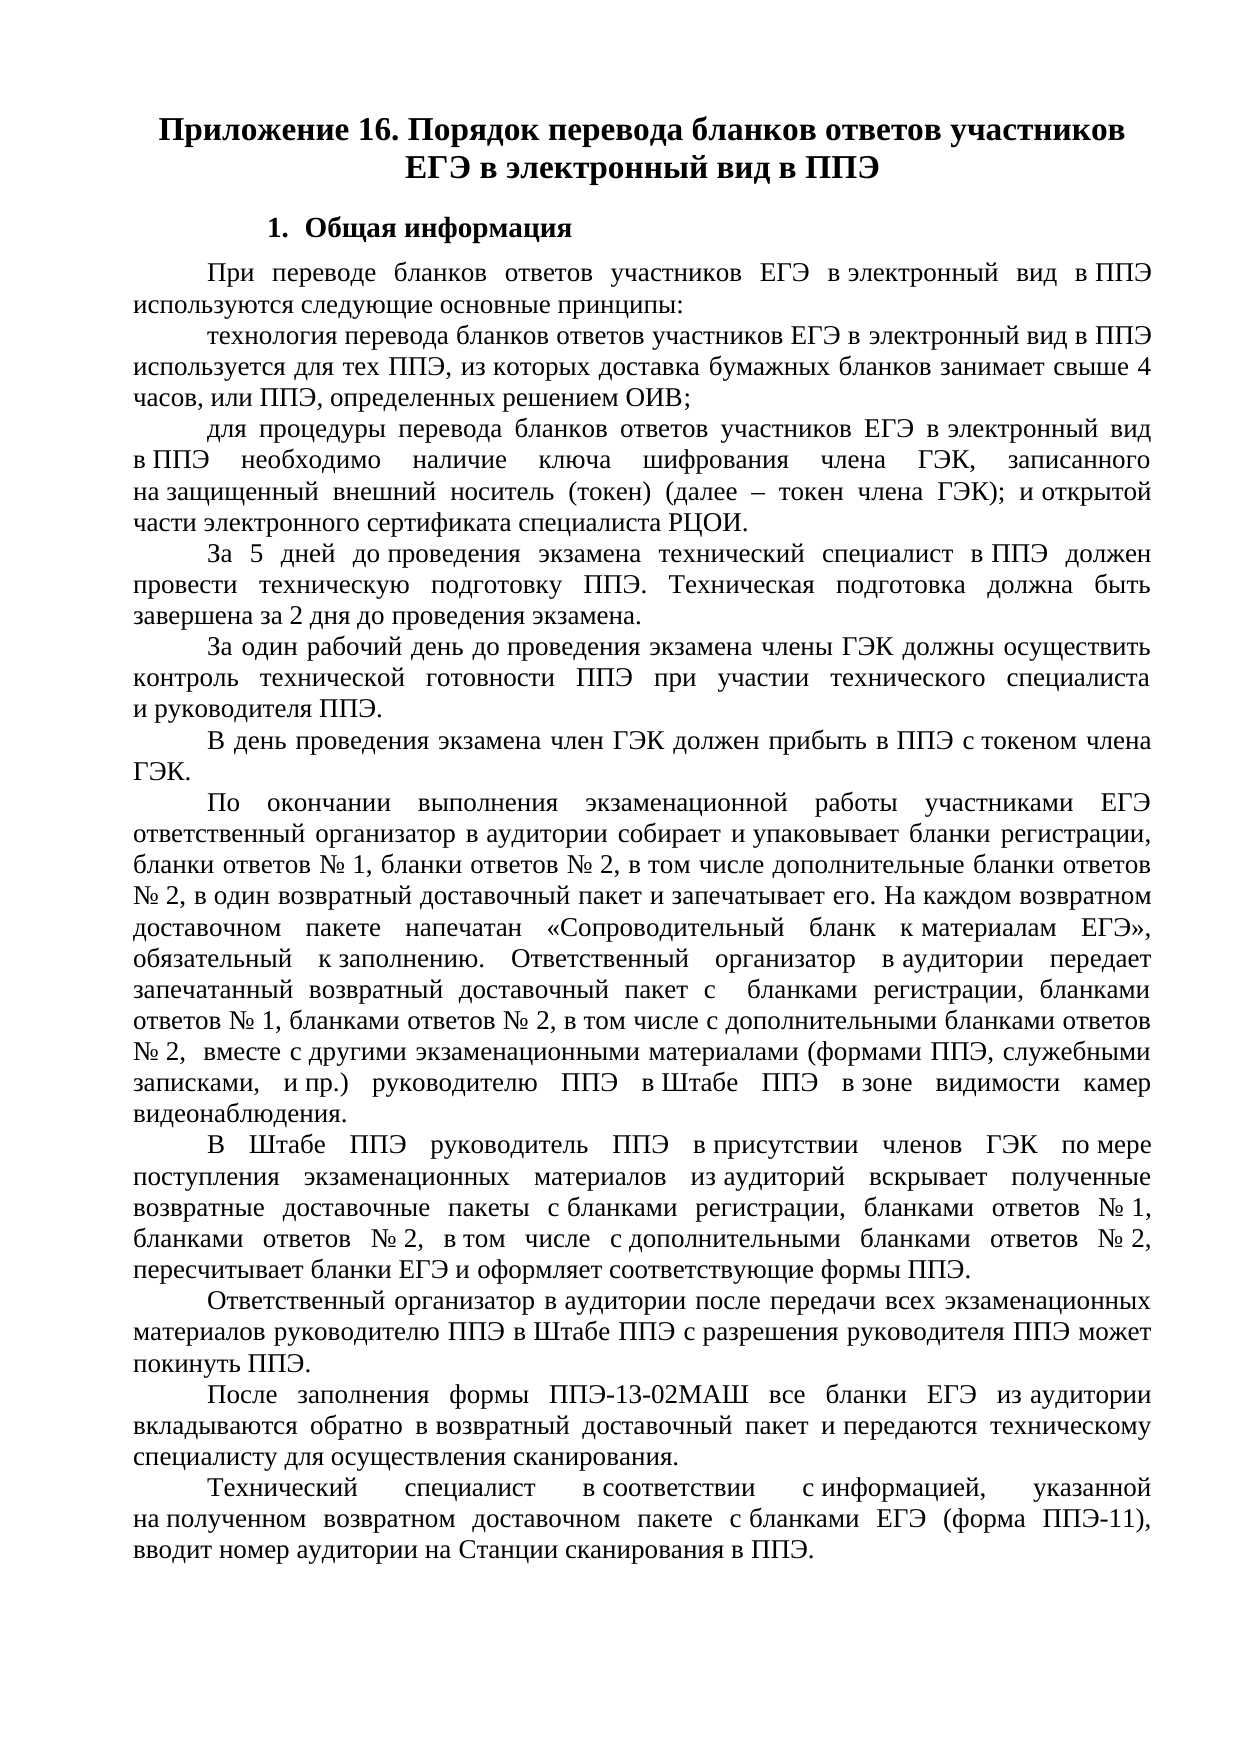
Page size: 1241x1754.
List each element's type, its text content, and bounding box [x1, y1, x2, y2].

text За 5 дней до проведения экзамена технический специалист в ППЭ должен провести техническую подготовку ППЭ. Техническая подготовка должна быть завершена за 2 дня до проведения экзамена. [133, 537, 1152, 630]
text Технический специалист в соответствии с информацией, указанной на полученном возвратном доставочном пакете с бланками ЕГЭ (форма ППЭ-11), вводит номер аудитории на Станции сканирования в ППЭ. [133, 1471, 1152, 1565]
text В день проведения экзамена член ГЭК должен прибыть в ППЭ с токеном члена ГЭК. [133, 724, 1152, 786]
subtitle Приложение 16. Порядок перевода бланков ответов участников ЕГЭ в электронный вид в ППЭ [133, 109, 1152, 186]
subtitle Общая информация [267, 211, 1152, 244]
text При переводе бланков ответов участников ЕГЭ в электронный вид в ППЭ используются следующие основные принципы: [133, 257, 1152, 319]
text За один рабочий день до проведения экзамена члены ГЭК должны осуществить контроль технической готовности ППЭ при участии технического специалиста и руководителя ППЭ. [133, 630, 1152, 724]
text Ответственный организатор в аудитории после передачи всех экзаменационных материалов руководителю ППЭ в Штабе ППЭ с разрешения руководителя ППЭ может покинуть ППЭ. [133, 1284, 1152, 1378]
text По окончании выполнения экзаменационной работы участниками ЕГЭ ответственный организатор в аудитории собирает и упаковывает бланки регистрации, бланки ответов № 1, бланки ответов № 2, в том числе дополнительные бланки ответов № 2, в один возвратный доставочный пакет и запечатывает его. На каждом возвратном доставочном пакете напечатан «Сопроводительный бланк к материалам ЕГЭ», обязательный к заполнению. Ответственный организатор в аудитории передает запечатанный возвратный доставочный пакет с бланками регистрации, бланками ответов № 1, бланками ответов № 2, в том числе с дополнительными бланками ответов № 2, вместе с другими экзаменационными материалами (формами ППЭ, служебными записками, и пр.) руководителю ППЭ в Штабе ППЭ в зоне видимости камер видеонаблюдения. [133, 786, 1152, 1129]
text В Штабе ППЭ руководитель ППЭ в присутствии членов ГЭК по мере поступления экзаменационных материалов из аудиторий вскрывает полученные возвратные доставочные пакеты с бланками регистрации, бланками ответов № 1, бланками ответов № 2, в том числе с дополнительными бланками ответов № 2, пересчитывает бланки ЕГЭ и оформляет соответствующие формы ППЭ. [133, 1129, 1152, 1284]
text технология перевода бланков ответов участников ЕГЭ в электронный вид в ППЭ используется для тех ППЭ, из которых доставка бумажных бланков занимает свыше 4 часов, или ППЭ, определенных решением ОИВ; [133, 319, 1152, 412]
text для процедуры перевода бланков ответов участников ЕГЭ в электронный вид в ППЭ необходимо наличие ключа шифрования члена ГЭК, записанного на защищенный внешний носитель (токен) (далее – токен члена ГЭК); и открытой части электронного сертификата специалиста РЦОИ. [133, 412, 1152, 537]
text После заполнения формы ППЭ-13-02МАШ все бланки ЕГЭ из аудитории вкладываются обратно в возвратный доставочный пакет и передаются техническому специалисту для осуществления сканирования. [133, 1378, 1152, 1471]
